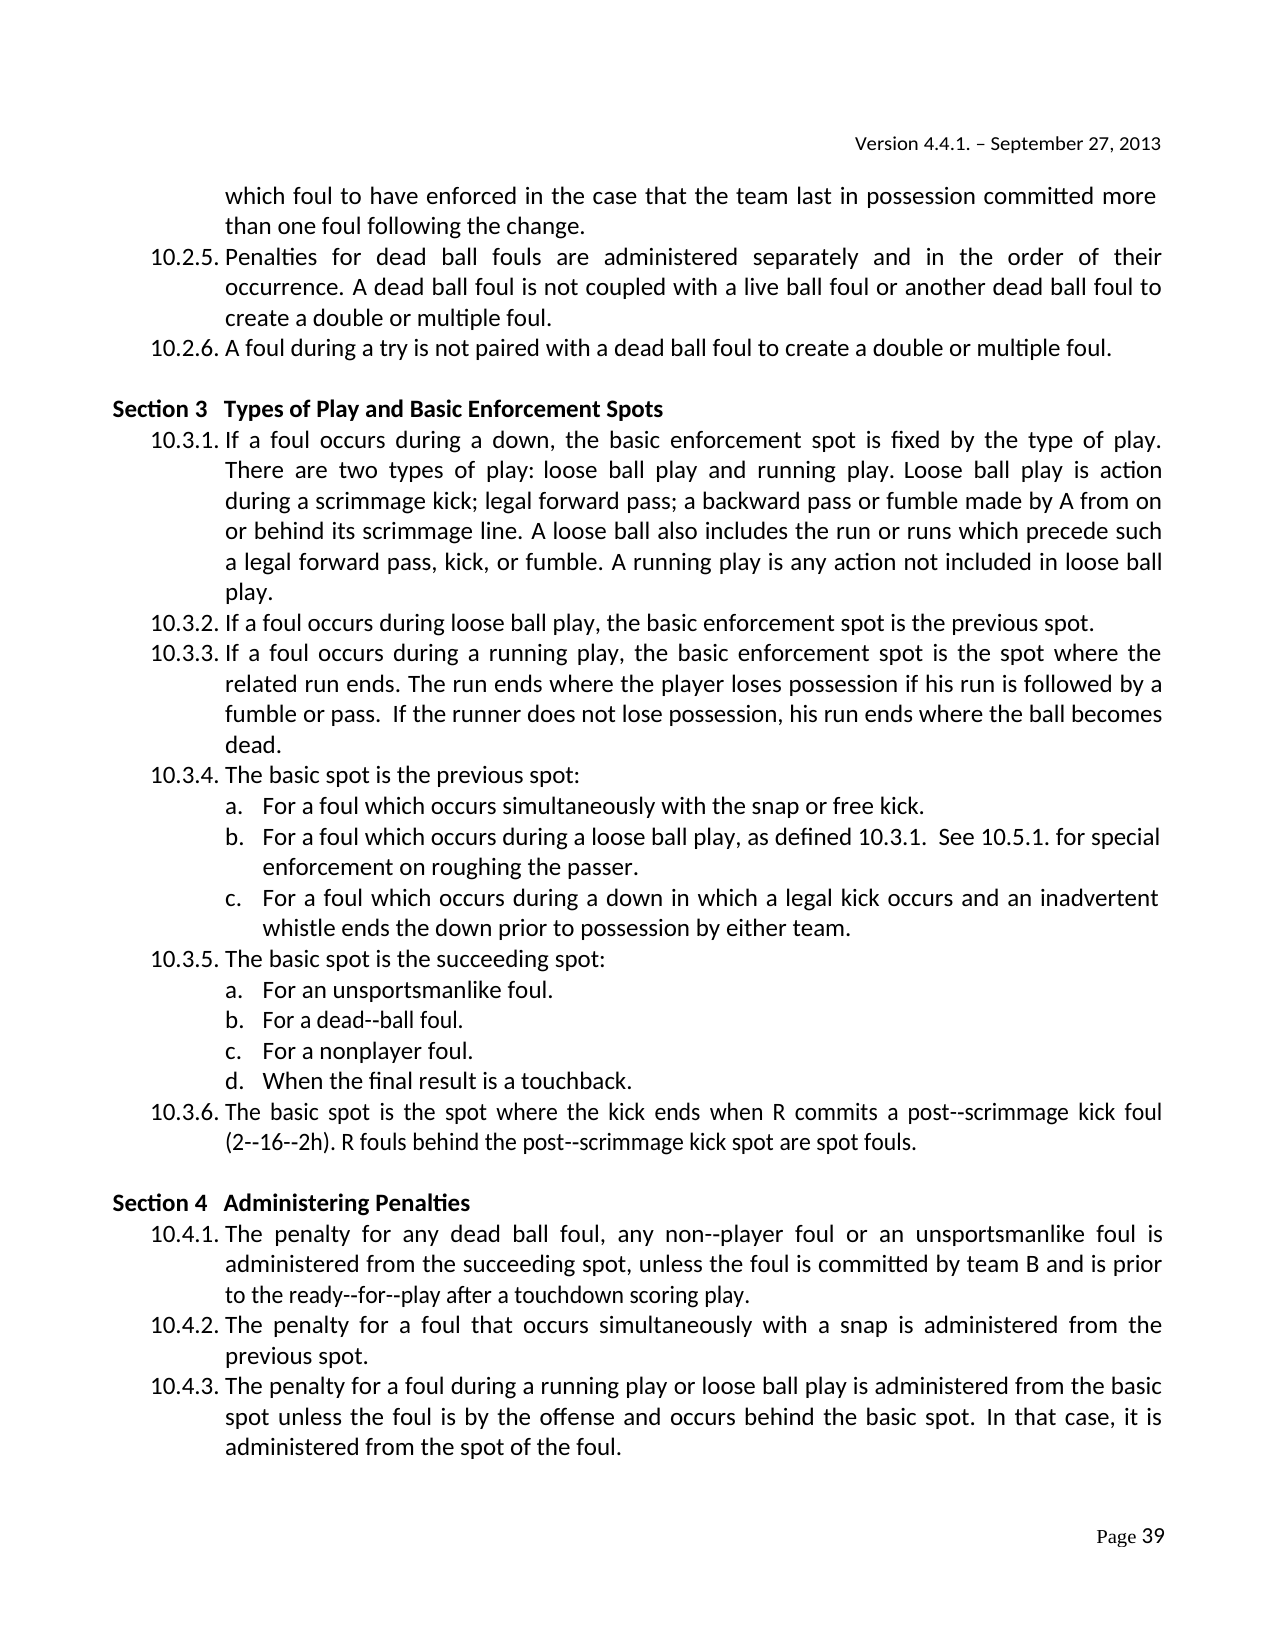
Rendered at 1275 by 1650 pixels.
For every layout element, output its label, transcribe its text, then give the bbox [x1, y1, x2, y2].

list For a foul which occurs during a loose ball play, as defined 10.3.1. See 10.5.1. for special enforcement on roughing the passer. [225, 821, 1162, 882]
text which foul to have enforced in the case that the team last in possession committed more than one foul following the change. [225, 180, 1175, 241]
list The penalty for a foul that occurs simultaneously with a snap is administered from the previous spot. [150, 1309, 1163, 1371]
list The basic spot is the previous spot: [150, 760, 1175, 790]
list A foul during a try is not paired with a dead ball foul to create a double or multiple foul. [150, 332, 1175, 363]
list Penalties for dead ball fouls are administered separately and in the order of their occurrence. A dead ball foul is not coupled with a live ball foul or another dead ball foul to create a double or multiple foul. [150, 241, 1163, 332]
subtitle Section 3 Types of Play and Basic Enforcement Spots [112, 393, 1175, 424]
list If a foul occurs during loose ball play, the basic enforcement spot is the previous spot. [150, 607, 1175, 638]
list The basic spot is the succeeding spot: [150, 943, 1175, 974]
subtitle Section 4 Administering Penalties [112, 1187, 1175, 1218]
list If a foul occurs during a running play, the basic enforcement spot is the spot where the related run ends. The run ends where the player loses possession if his run is followed by a fumble or pass. If the runner does not lose possession, his run ends where the ball becomes dead. [150, 638, 1163, 760]
list If a foul occurs during a down, the basic enforcement spot is fixed by the type of play. There are two types of play: loose ball play and running play. Loose ball play is action during a scrimmage kick; legal forward pass; a backward pass or fumble made by A from on or behind its scrimmage line. A loose ball also includes the run or runs which precede such a legal forward pass, kick, or fumble. A running play is any action not included in loose ball play. [150, 424, 1163, 607]
list For a foul which occurs simultaneously with the snap or free kick. [225, 790, 1175, 821]
list For a dead-­‐ball foul. [225, 1004, 1175, 1035]
list The basic spot is the spot where the kick ends when R commits a post-­‐scrimmage kick foul (2-­‐16-­‐2h). R fouls behind the post-­‐scrimmage kick spot are spot fouls. [150, 1096, 1163, 1157]
list For an unsportsmanlike foul. [225, 974, 1175, 1004]
list When the final result is a touchback. [225, 1065, 1175, 1096]
list The penalty for any dead ball foul, any non-­‐player foul or an unsportsmanlike foul is administered from the succeeding spot, unless the foul is committed by team B and is prior to the ready-­‐for-­‐play after a touchdown scoring play. [150, 1218, 1163, 1309]
list The penalty for a foul during a running play or loose ball play is administered from the basic spot unless the foul is by the offense and occurs behind the basic spot. In that case, it is administered from the spot of the foul. [150, 1371, 1163, 1462]
list For a nonplayer foul. [225, 1035, 1175, 1065]
list For a foul which occurs during a down in which a legal kick occurs and an inadvertent whistle ends the down prior to possession by either team. [225, 882, 1162, 943]
